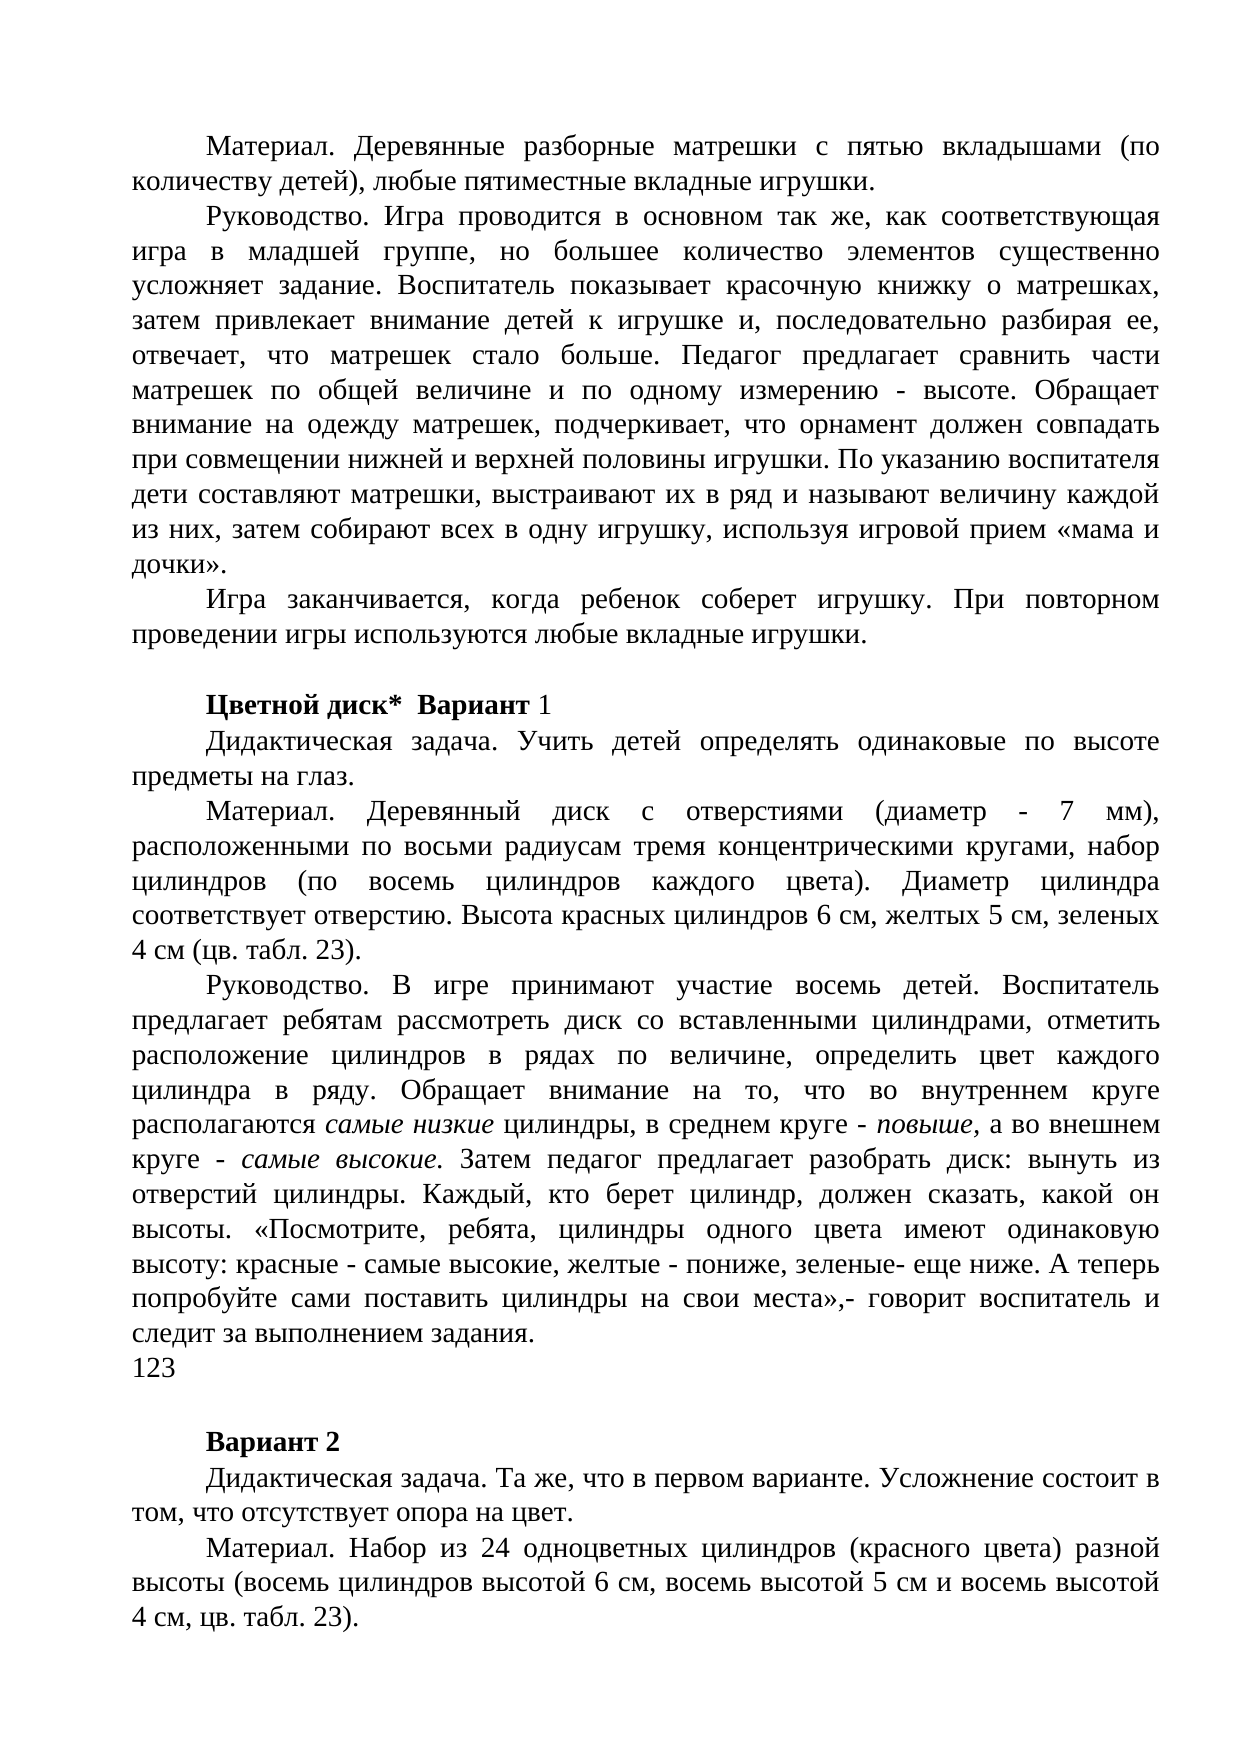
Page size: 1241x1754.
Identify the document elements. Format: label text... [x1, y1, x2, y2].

text Материал. Деревянные разборные матрешки с пятью вкладышами (по количеству детей), любые пятиместные вкладные игрушки. [132, 128, 1161, 196]
text Руководство. В игре принимают участие восемь детей. Воспитатель предлагает ребятам рассмотреть диск со вставленными цилиндрами, отметить расположение цилиндров в рядах по величине, определить цвет каждого цилиндра в ряду. Обращает внимание на то, что во внутреннем круге располагаются самые низкие цилиндры, в среднем круге - повыше, а во внешнем круге - самые высокие. Затем педагог предлагает разобрать диск: вынуть из отверстий цилиндры. Каждый, кто берет цилиндр, должен сказать, какой он высоты. «Посмотрите, ребята, цилиндры одного цвета имеют одинаковую высоту: красные - самые высокие, желтые - пониже, зеленые- еще ниже. А теперь попробуйте сами поставить цилиндры на свои места»,- говорит воспитатель и следит за выполнением задания. [132, 967, 1161, 1349]
text Руководство. Игра проводится в основном так же, как соответствующая игра в младшей группе, но большее количество элементов существенно усложняет задание. Воспитатель показывает красочную книжку о матрешках, затем привлекает внимание детей к игрушке и, последовательно разбирая ее, отвечает, что матрешек стало больше. Педагог предлагает сравнить части матрешек по общей величине и по одному измерению - высоте. Обращает внимание на одежду матрешек, подчеркивает, что орнамент должен совпадать при совмещении нижней и верхней половины игрушки. По указанию воспитателя дети составляют матрешки, выстраивают их в ряд и называют величину каждой из них, затем собирают всех в одну игрушку, используя игровой прием «мама и дочки». [132, 198, 1161, 579]
text 123 [132, 1351, 1167, 1384]
text Материал. Деревянный диск с отверстиями (диаметр - 7 мм), расположенными по восьми радиусам тремя концентрическими кругами, набор цилиндров (по восемь цилиндров каждого цвета). Диаметр цилиндра соответствует отверстию. Высота красных цилиндров 6 см, желтых 5 см, зеленых 4 см (цв. табл. 23). [132, 793, 1161, 966]
text Дидактическая задача. Та же, что в первом варианте. Усложнение состоит в том, что отсутствует опора на цвет. [132, 1460, 1161, 1528]
subtitle Цветной диск* Вариант 1 [206, 687, 1162, 721]
text Дидактическая задача. Учить детей определять одинаковые по высоте предметы на глаз. [132, 723, 1161, 791]
text Игра заканчивается, когда ребенок соберет игрушку. При повторном проведении игры используются любые вкладные игрушки. [132, 581, 1161, 649]
subtitle Вариант 2 [206, 1424, 1162, 1457]
text Материал. Набор из 24 одноцветных цилиндров (красного цвета) разной высоты (восемь цилиндров высотой 6 см, восемь высотой 5 см и восемь высотой 4 см, цв. табл. 23). [132, 1530, 1161, 1633]
